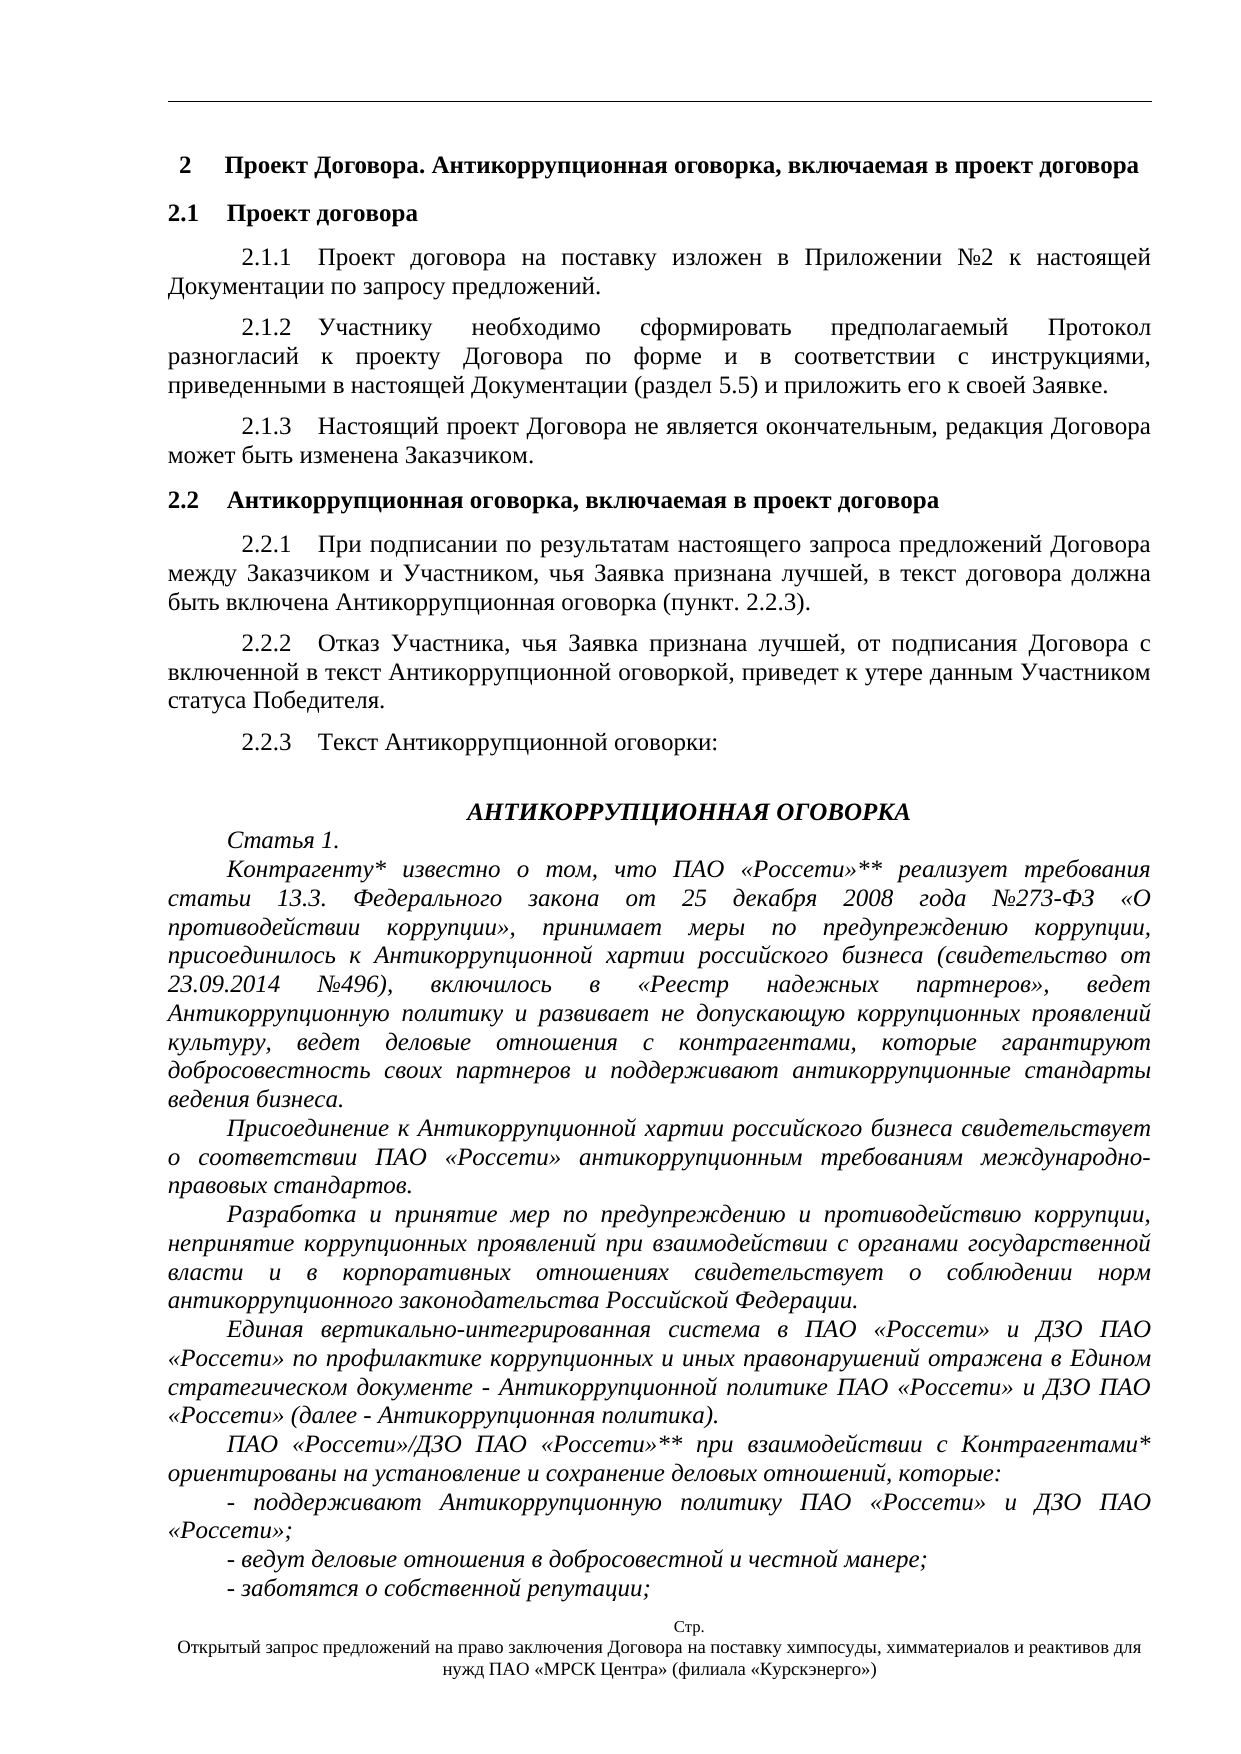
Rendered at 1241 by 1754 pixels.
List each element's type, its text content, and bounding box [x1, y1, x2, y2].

text Статья 1. [168, 826, 1152, 854]
text - ведут деловые отношения в добросовестной и честной манере; [168, 1544, 1152, 1573]
text - поддерживают Антикоррупционную политику ПАО «Россети» и ДЗО ПАО «Россети»; [168, 1487, 1152, 1544]
text Контрагенту* известно о том, что ПАО «Россети»** реализует требования статьи 13.3. Федерального закона от 25 декабря 2008 года №273-ФЗ «О противодействии коррупции», принимает меры по предупреждению коррупции, присоединилось к Антикоррупционной хартии российского бизнеса (свидетельство от 23.09.2014 №496), включилось в «Реестр надежных партнеров», ведет Антикоррупционную политику и развивает не допускающую коррупционных проявлений культуру, ведет деловые отношения с контрагентами, которые гарантируют добросовестность своих партнеров и поддерживают антикоррупционные стандарты ведения бизнеса. [168, 854, 1152, 1113]
subtitle Антикоррупционная оговорка, включаемая в проект договора [168, 485, 1152, 514]
subtitle При подписании по результатам настоящего запроса предложений Договора между Заказчиком и Участником, чья Заявка признана лучшей, в текст договора должна быть включена Антикоррупционная оговорка (пункт. 2.2.3). [168, 529, 1152, 616]
text Присоединение к Антикоррупционной хартии российского бизнеса свидетельствует о соответствии ПАО «Россети» антикоррупционным требованиям международно-правовых стандартов. [168, 1113, 1152, 1199]
subtitle Проект договора на поставку изложен в Приложении №2 к настоящей Документации по запросу предложений. [168, 242, 1152, 300]
text Разработка и принятие мер по предупреждению и противодействию коррупции, непринятие коррупционных проявлений при взаимодействии с органами государственной власти и в корпоративных отношениях свидетельствует о соблюдении норм антикоррупционного законодательства Российской Федерации. [168, 1199, 1152, 1314]
text АНТИКОРРУПЦИОННАЯ ОГОВОРКА [168, 797, 1152, 826]
subtitle Участнику необходимо сформировать предполагаемый Протокол разногласий к проекту Договора по форме и в соответствии с инструкциями, приведенными в настоящей Документации (раздел 5.5) и приложить его к своей Заявке. [168, 312, 1152, 398]
subtitle Настоящий проект Договора не является окончательным, редакция Договора может быть изменена Заказчиком. [168, 411, 1152, 468]
text ПАО «Россети»/ДЗО ПАО «Россети»** при взаимодействии с Контрагентами* ориентированы на установление и сохранение деловых отношений, которые: [168, 1429, 1152, 1487]
text Единая вертикально-интегрированная система в ПАО «Россети» и ДЗО ПАО «Россети» по профилактике коррупционных и иных правонарушений отражена в Едином стратегическом документе - Антикоррупционной политике ПАО «Россети» и ДЗО ПАО «Россети» (далее - Антикоррупционная политика). [168, 1314, 1152, 1429]
subtitle Проект договора [168, 198, 1152, 227]
subtitle Отказ Участника, чья Заявка признана лучшей, от подписания Договора с включенной в текст Антикоррупционной оговоркой, приведет к утере данным Участником статуса Победителя. [168, 628, 1152, 714]
subtitle Проект Договора. Антикоррупционная оговорка, включаемая в проект договора [166, 150, 1152, 179]
text - заботятся о собственной репутации; [168, 1573, 1152, 1602]
subtitle Текст Антикоррупционной оговорки: [168, 727, 1152, 756]
